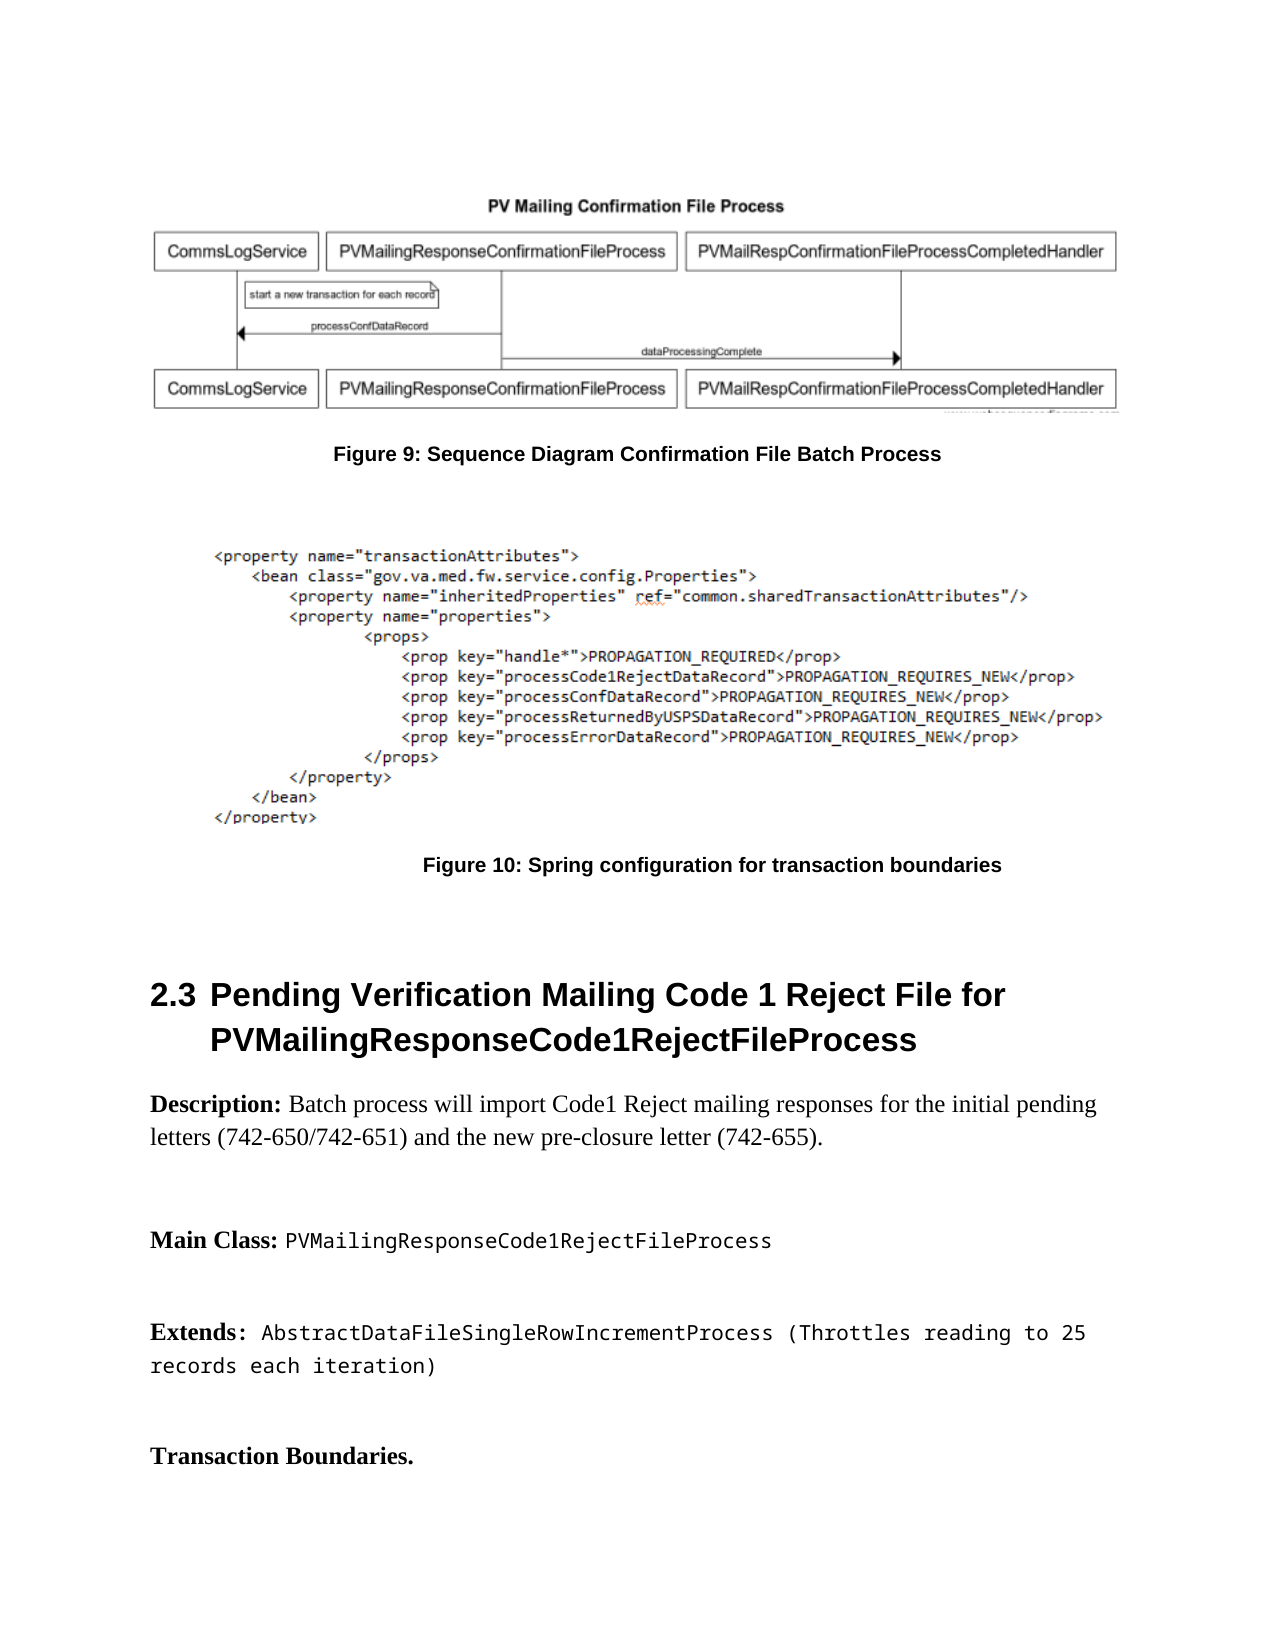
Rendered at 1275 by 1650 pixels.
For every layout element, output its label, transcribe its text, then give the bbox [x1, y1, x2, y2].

text Extends: AbstractDataFileSingleRowIncrementProcess (Throttles reading to 25 records each iteration) [150, 1317, 1125, 1379]
text Transaction Boundaries. [150, 1441, 1125, 1470]
text Figure 10: Spring configuration for transaction boundaries [150, 852, 1125, 876]
subtitle Pending Verification Mailing Code 1 Reject File for PVMailingResponseCode1RejectFileProcess [150, 975, 1125, 1058]
text Figure 9: Sequence Diagram Confirmation File Batch Process [150, 442, 1125, 466]
picture [150, 540, 1125, 824]
text Description: Batch process will import Code1 Reject mailing responses for the initial pending letters (742-650/742-651) and the new pre-closure letter (742-655). [150, 1089, 1125, 1151]
text Main Class: PVMailingResponseCode1RejectFileProcess [150, 1225, 1125, 1255]
picture [150, 158, 1125, 413]
